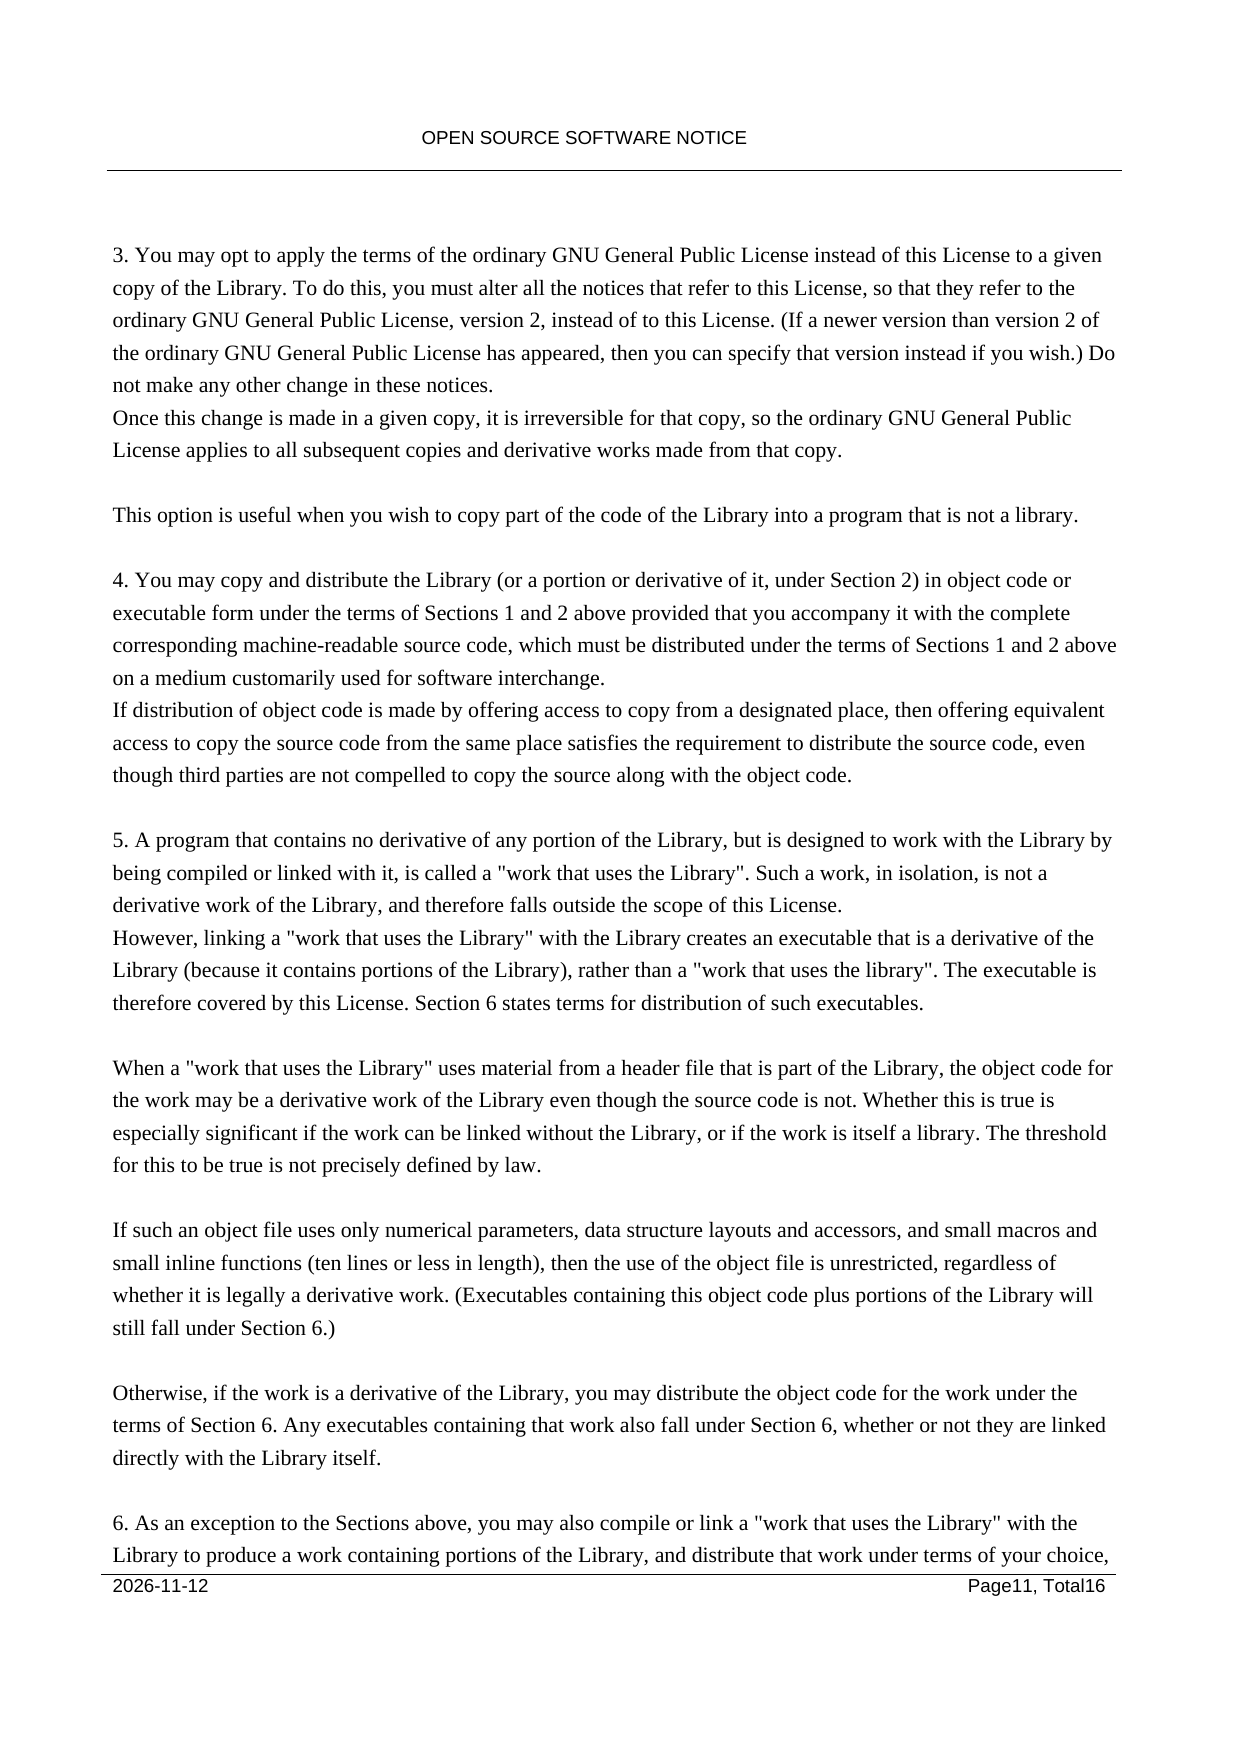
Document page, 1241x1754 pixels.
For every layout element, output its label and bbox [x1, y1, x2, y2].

text [112, 206, 1128, 1571]
